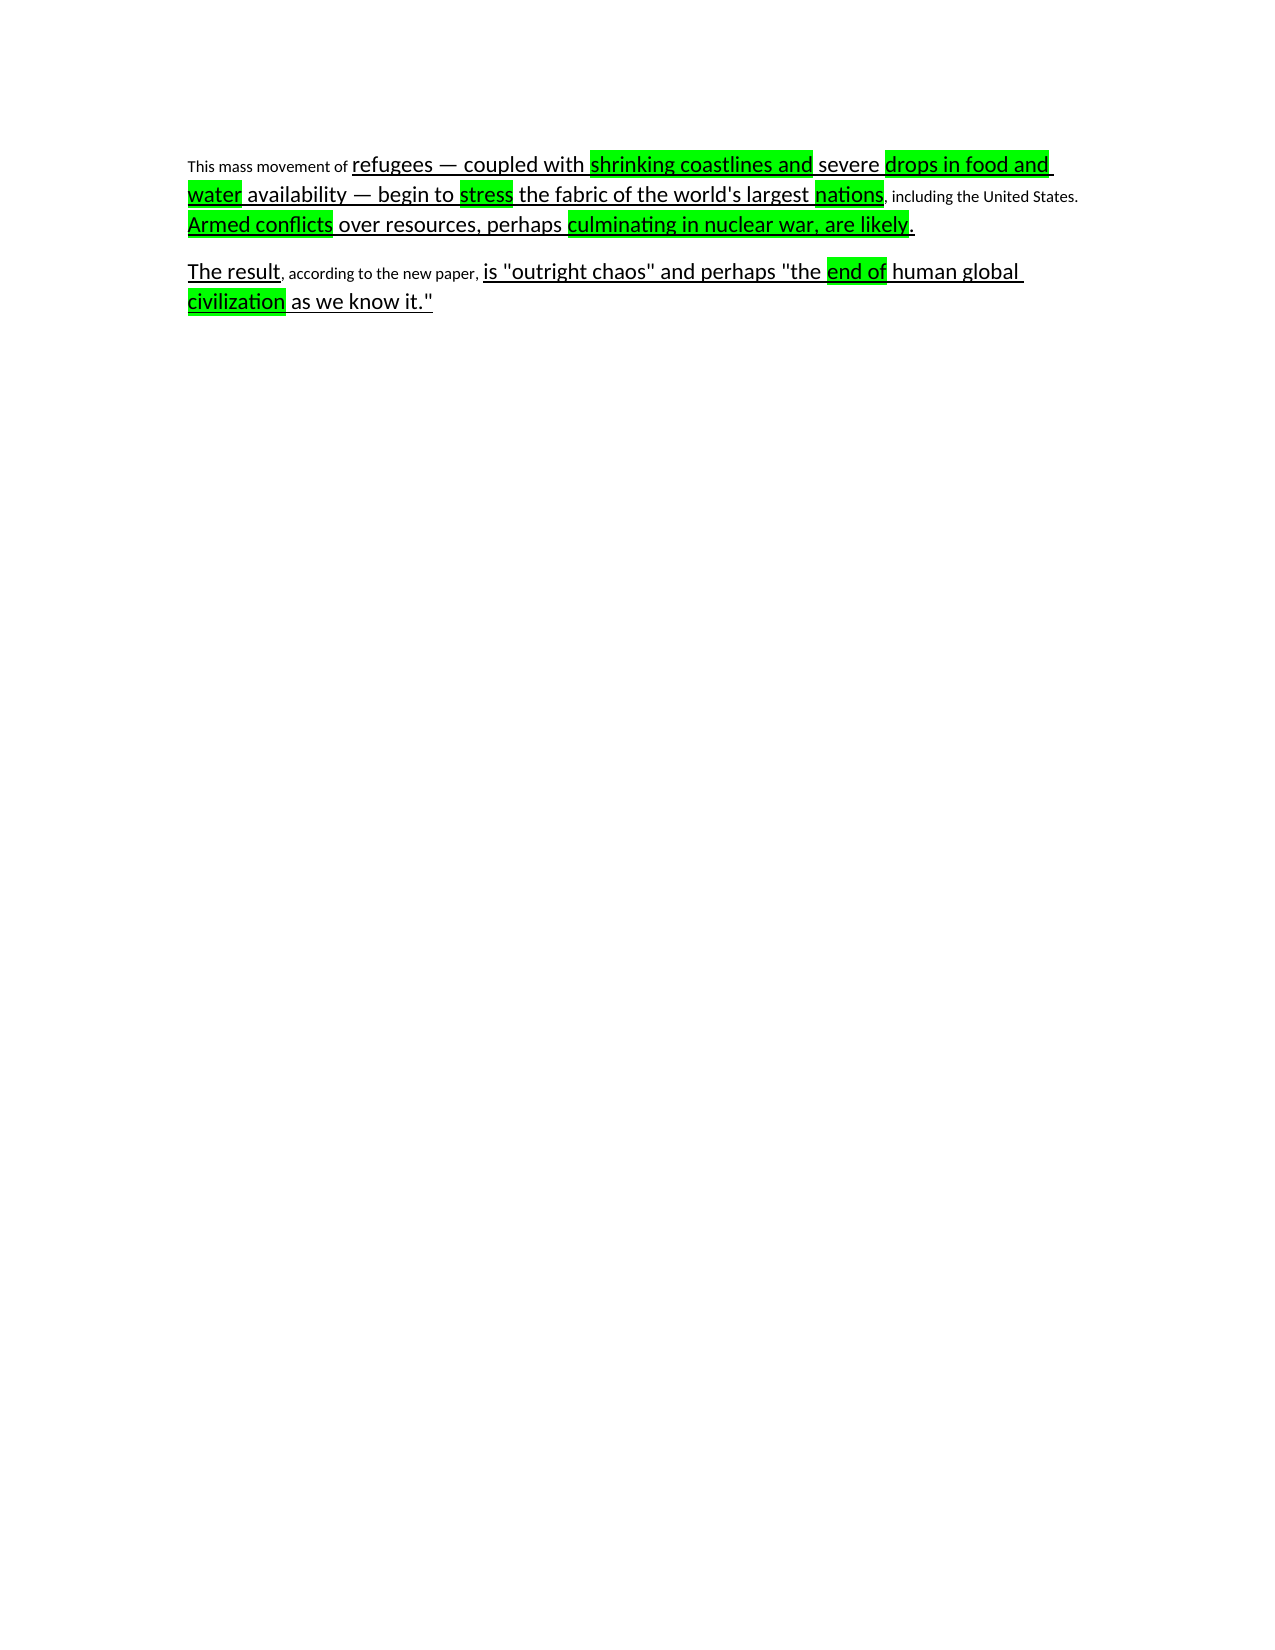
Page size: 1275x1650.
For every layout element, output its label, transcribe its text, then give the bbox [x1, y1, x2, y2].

text This mass movement of refugees — coupled with shrinking coastlines and severe drops in food and water availability — begin to stress the fabric of the world's largest nations, including the United States. Armed conflicts over resources, perhaps culminating in nuclear war, are likely. [187, 150, 1087, 238]
text The result, according to the new paper, is "outright chaos" and perhaps "the end of human global civilization as we know it." [187, 257, 1087, 316]
